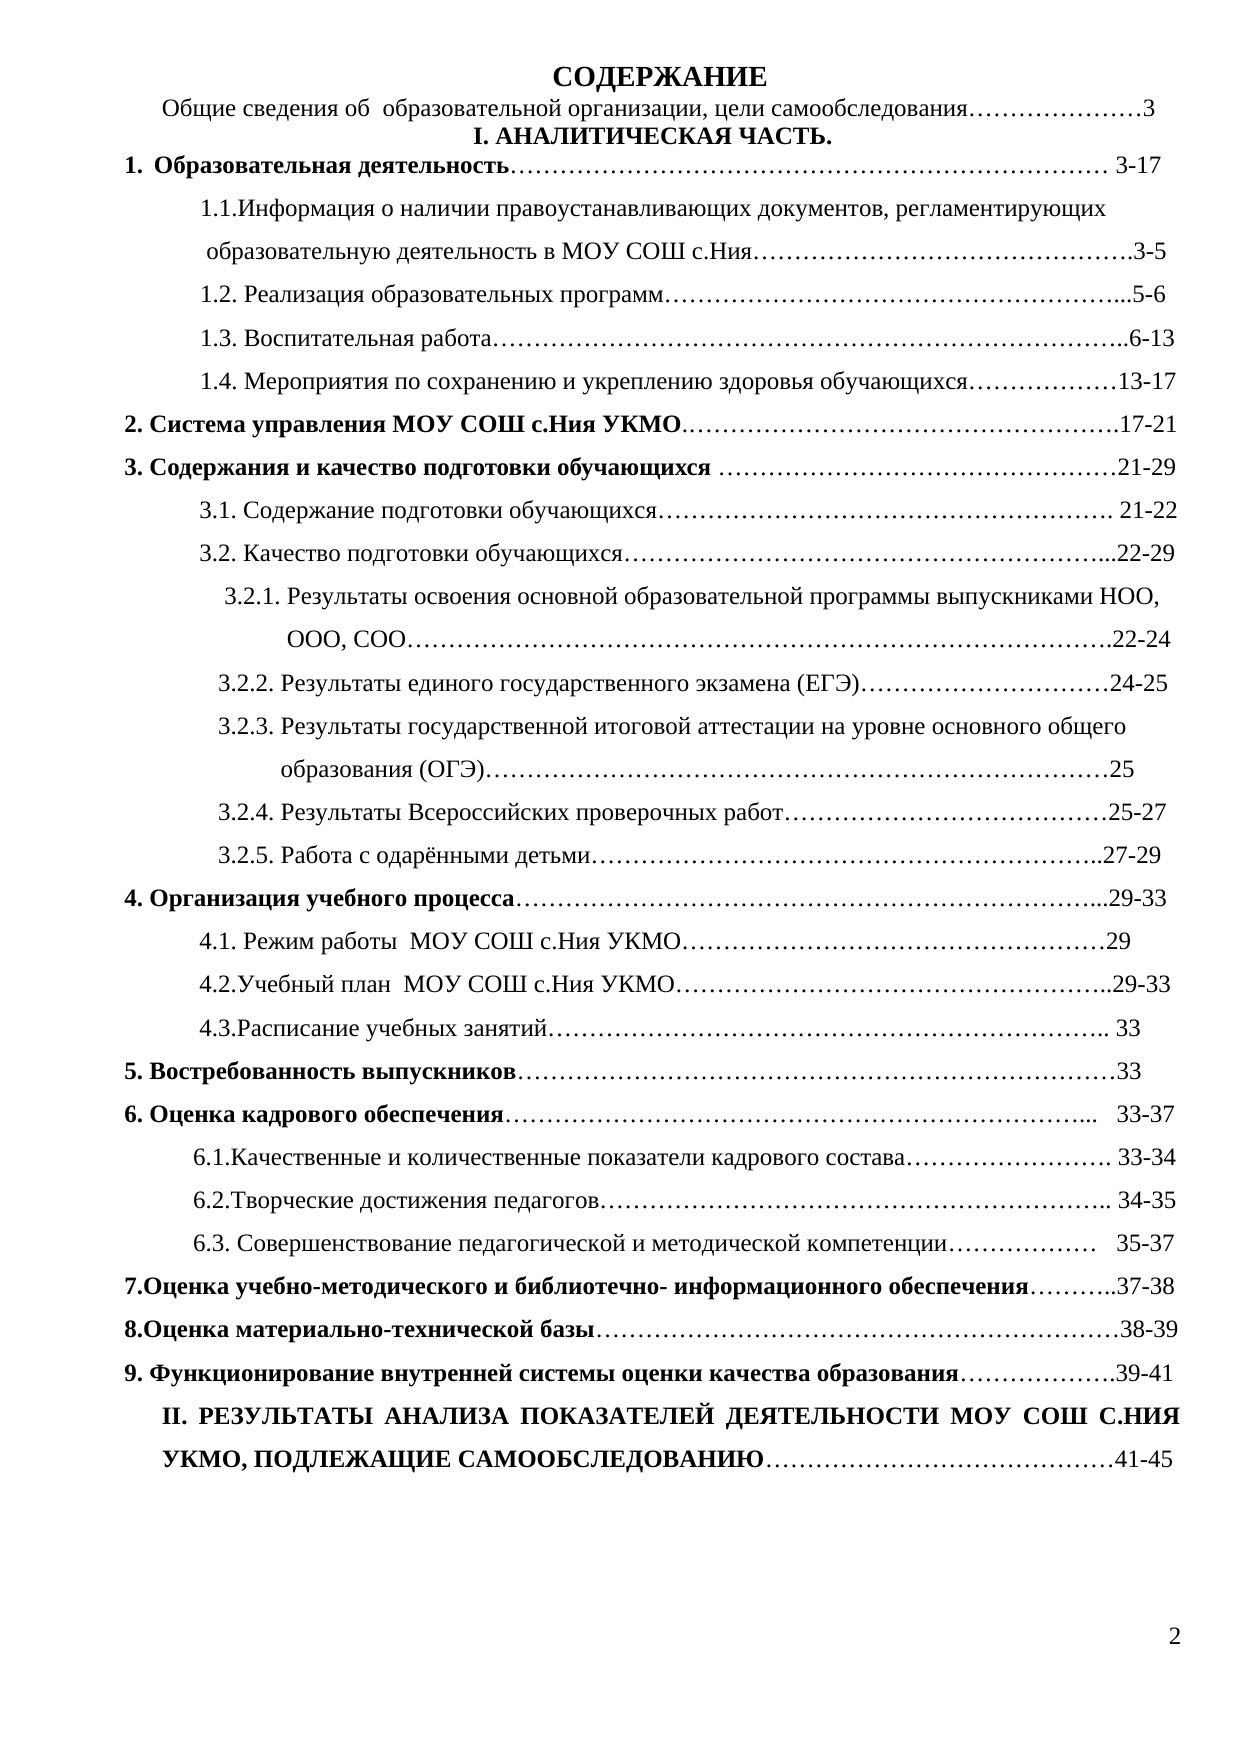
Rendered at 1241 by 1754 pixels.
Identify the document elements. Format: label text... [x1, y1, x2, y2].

text СОДЕРЖАНИЕ [139, 59, 1181, 93]
text 1.3. Воспитательная работа…………………………………………………………………..6-13 [168, 323, 1181, 351]
text 3.2.4. Результаты Всероссийских проверочных работ…………………………………25-27 [162, 797, 1181, 826]
text 4.1. Режим работы МОУ СОШ с.Ния УКМО……………………………………………29 [162, 926, 1181, 955]
text 4. Организация учебного процесса……………………………………………………………...29-33 [124, 883, 1181, 912]
text 5. Востребованность выпускников………………………………………………………………33 [124, 1056, 1181, 1084]
text образования (ОГЭ)…………………………………………………………………25 [162, 754, 1181, 783]
text 3.2. Качество подготовки обучающихся…………………………………………………...22-29 [162, 538, 1181, 567]
text 1.2. Реализация образовательных программ………………………………………………...5-6 [168, 279, 1181, 308]
text 1.1.Информация о наличии правоустанавливающих документов, регламентирующих [168, 193, 1181, 222]
list Общие сведения об образовательной организации, цели самообследования…………………3 [162, 93, 1181, 121]
text 6.1.Качественные и количественные показатели кадрового состава……………………. 33-34 [162, 1142, 1181, 1171]
text 7.Оценка учебно-методического и библиотечно- информационного обеспечения………..37-38 [124, 1271, 1181, 1300]
text ООО, СОО………………………………………………………………………….22-24 [162, 624, 1181, 653]
text 6. Оценка кадрового обеспечения……………………………………………………………... 33-37 [124, 1099, 1181, 1128]
text 1.4. Мероприятия по сохранению и укреплению здоровья обучающихся………………13-17 [168, 366, 1181, 394]
text 4.3.Расписание учебных занятий………………………………………………………….. 33 [162, 1013, 1181, 1041]
list Образовательная деятельность……………………………………………………………… 3-17 [124, 150, 1181, 179]
text 6.3. Совершенствование педагогической и методической компетенции……………… 35-37 [162, 1228, 1181, 1257]
text 3.2.2. Результаты единого государственного экзамена (ЕГЭ)…………………………24-25 [162, 668, 1181, 696]
text 3. Содержания и качество подготовки обучающихся …………………………………………21-29 [124, 452, 1181, 481]
text II. РЕЗУЛЬТАТЫ АНАЛИЗА ПОКАЗАТЕЛЕЙ ДЕЯТЕЛЬНОСТИ МОУ СОШ С.НИЯ УКМО, ПОДЛЕЖАЩИЕ САМООБСЛЕДОВАНИЮ……………………………………41-45 [162, 1401, 1181, 1473]
text I. АНАЛИТИЧЕСКАЯ ЧАСТЬ. [124, 121, 1181, 150]
text 8.Оценка материально-технической базы………………………………………………………38-39 [124, 1314, 1181, 1343]
text 6.2.Творческие достижения педагогов…………………………………………………….. 34-35 [162, 1185, 1181, 1214]
text 2. Система управления МОУ СОШ с.Ния УКМО.…………………………………………….17-21 [124, 409, 1181, 438]
text 3.2.5. Работа с одарёнными детьми……………………………………………………..27-29 [162, 840, 1181, 869]
text образовательную деятельность в МОУ СОШ с.Ния……………………………………….3-5 [168, 236, 1181, 265]
text 3.1. Содержание подготовки обучающихся………………………………………………. 21-22 [162, 495, 1181, 524]
text 3.2.1. Результаты освоения основной образовательной программы выпускниками НОО, [162, 581, 1181, 610]
text 9. Функционирование внутренней системы оценки качества образования……………….39-41 [124, 1358, 1181, 1386]
text 3.2.3. Результаты государственной итоговой аттестации на уровне основного общего [162, 711, 1181, 739]
text 4.2.Учебный план МОУ СОШ с.Ния УКМО……………………………………………..29-33 [162, 969, 1181, 998]
